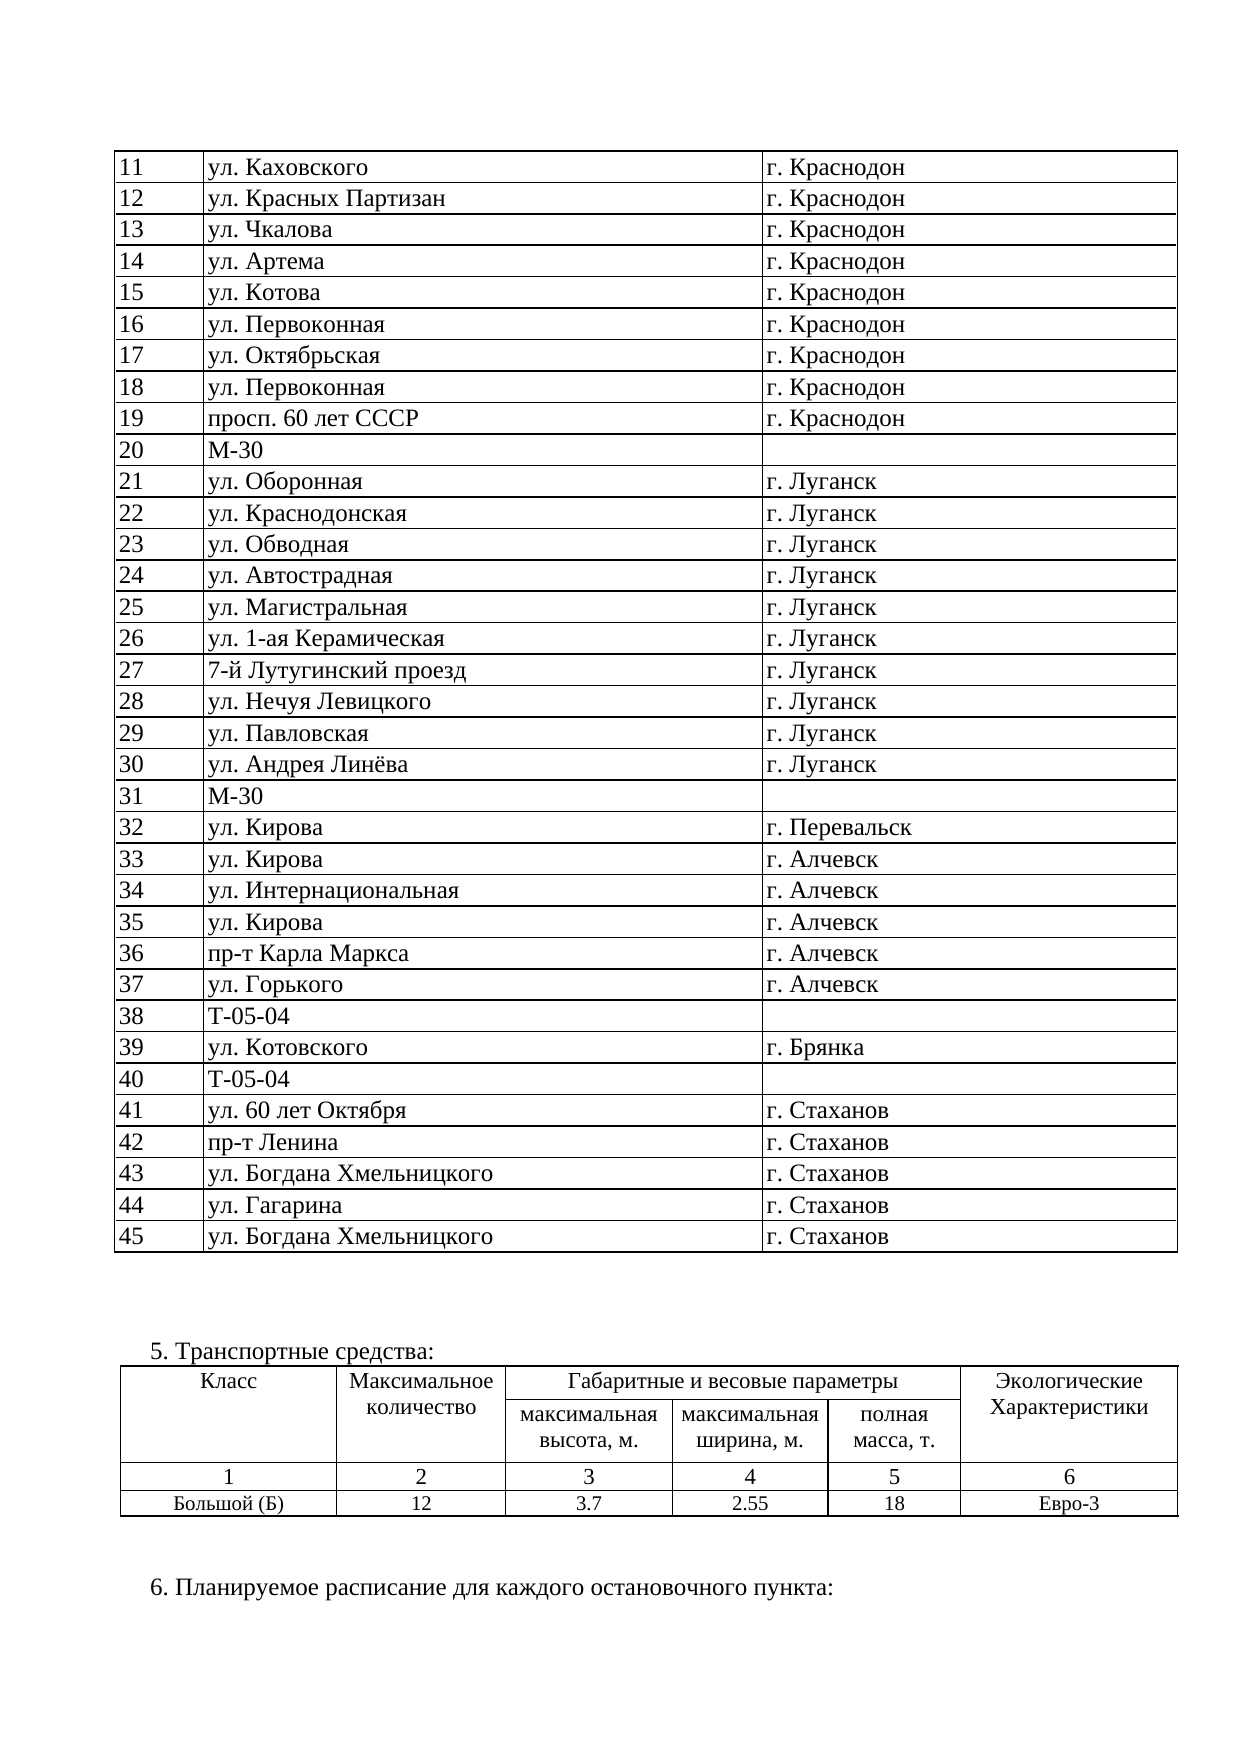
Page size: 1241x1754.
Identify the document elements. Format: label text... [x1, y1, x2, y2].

table_cell ул. Первоконная [204, 309, 762, 339]
table_cell 34 [115, 875, 203, 905]
table_cell 3.7 [506, 1491, 672, 1515]
table_cell г. Алчевск [763, 968, 1177, 999]
table_cell 38 [115, 1000, 203, 1031]
table_cell г. Стаханов [763, 1220, 1177, 1251]
table_cell ул. Артема [204, 246, 762, 276]
table_cell 12 [115, 183, 203, 213]
table_cell 43 [115, 1158, 203, 1188]
table_cell просп. 60 лет СССР [204, 403, 762, 433]
table_cell 11 [115, 152, 203, 181]
table_cell 2 [337, 1463, 505, 1490]
table_cell 41 [115, 1095, 203, 1125]
table_cell 20 [115, 434, 203, 464]
table_cell г. Луганск [763, 685, 1177, 716]
table_cell г. Краснодон [763, 307, 1177, 339]
table_cell Большой (Б) [121, 1491, 336, 1515]
table_cell 12 [337, 1491, 505, 1515]
table_cell 15 [115, 277, 203, 307]
table_cell 21 [115, 466, 203, 496]
table_cell г. Краснодон [763, 276, 1177, 307]
table_cell г. Краснодон [763, 370, 1177, 402]
table_cell 17 [115, 340, 203, 370]
table_cell 18 [829, 1491, 960, 1515]
table_cell ул. Кирова [204, 907, 762, 936]
table_cell 32 [115, 812, 203, 842]
table_cell 6 [961, 1463, 1177, 1490]
table_cell ул. Оборонная [204, 466, 762, 496]
table_cell ул. Краснодонская [204, 498, 762, 527]
table_cell 3 [506, 1463, 672, 1490]
table_cell 30 [115, 749, 203, 779]
table_cell Евро-3 [961, 1491, 1177, 1515]
table_cell 5 [829, 1463, 960, 1490]
table_cell г. Брянка [763, 1031, 1177, 1062]
table_cell 36 [115, 938, 203, 968]
table_cell г. Луганск [763, 496, 1177, 527]
table_cell 27 [115, 654, 203, 685]
table_cell 45 [115, 1221, 203, 1251]
table_cell г. Алчевск [763, 842, 1177, 873]
table_cell 19 [115, 403, 203, 433]
table_cell 26 [115, 623, 203, 653]
table_cell г. Луганск [763, 622, 1177, 653]
table_cell г. Краснодон [763, 181, 1177, 213]
table_cell 33 [115, 843, 203, 873]
table_cell ул. Красных Партизан [204, 183, 762, 213]
table_cell г. Луганск [763, 716, 1177, 748]
table_cell г. Луганск [763, 748, 1177, 779]
table_cell г. Алчевск [763, 936, 1177, 968]
table_cell 14 [115, 245, 203, 276]
table_cell г. Краснодон [763, 244, 1177, 276]
table_cell г. Луганск [763, 653, 1177, 685]
text 6. Планируемое расписание для каждого остановочного пункта: [150, 1572, 1090, 1601]
table_header Экологические Характеристики [961, 1367, 1177, 1462]
table_cell 18 [115, 371, 203, 402]
table_cell 22 [115, 497, 203, 527]
table_cell г. Луганск [763, 465, 1177, 496]
table_cell 2.55 [673, 1491, 827, 1515]
table_header Класс [121, 1367, 336, 1462]
table_cell ул. Гагарина [204, 1190, 762, 1219]
table_cell 39 [115, 1032, 203, 1062]
table_cell г. Стаханов [763, 1094, 1177, 1125]
table_cell 35 [115, 906, 203, 936]
table_cell [763, 999, 1177, 1031]
table_cell ул. 60 лет Октября [204, 1095, 762, 1125]
table_cell ул. Богдана Хмельницкого [204, 1158, 762, 1188]
table_cell ул. Обводная [204, 529, 762, 559]
table_cell г. Стаханов [763, 1157, 1177, 1188]
table_cell 16 [115, 308, 203, 339]
table_cell Т-05-04 [204, 1001, 762, 1031]
table_cell ул. Октябрьская [204, 340, 762, 370]
table_cell г. Краснодон [763, 402, 1177, 433]
table_cell ул. Чкалова [204, 215, 762, 244]
table_cell ул. Автострадная [204, 561, 762, 590]
table_cell 37 [115, 969, 203, 999]
table_cell [763, 779, 1177, 811]
table_cell ул. Павловская [204, 718, 762, 748]
table_header Габаритные и весовые параметры [506, 1367, 960, 1398]
table_cell максимальная высота, м. [506, 1400, 672, 1462]
table_cell г. Алчевск [763, 874, 1177, 905]
table_cell пр-т Ленина [204, 1127, 762, 1157]
table_cell г. Луганск [763, 559, 1177, 590]
table_cell г. Стаханов [763, 1188, 1177, 1219]
text 5. Транспортные средства: [150, 1336, 1090, 1365]
table_cell г. Краснодон [763, 213, 1177, 244]
table_cell [763, 433, 1177, 464]
table_cell М-30 [204, 435, 762, 464]
table_cell 7-й Лутугинский проезд [204, 655, 762, 685]
table_cell ул. Котовского [204, 1032, 762, 1062]
table_cell ул. Каховского [204, 152, 762, 181]
table_cell 1 [121, 1463, 336, 1490]
table_cell 40 [115, 1063, 203, 1094]
table_cell ул. Богдана Хмельницкого [204, 1221, 762, 1251]
table_cell ул. Нечуя Левицкого [204, 686, 762, 716]
table_cell [763, 1062, 1177, 1094]
table_cell пр-т Карла Маркса [204, 938, 762, 968]
table_cell ул. Интернациональная [204, 875, 762, 905]
table_cell ул. Горького [204, 970, 762, 999]
table_cell 29 [115, 717, 203, 748]
table_cell 44 [115, 1189, 203, 1219]
table_cell М-30 [204, 781, 762, 811]
table_cell г. Краснодон [763, 339, 1177, 370]
table_cell г. Луганск [763, 590, 1177, 622]
table_cell ул. 1-ая Керамическая [204, 623, 762, 653]
table_cell 24 [115, 560, 203, 590]
table_cell 4 [673, 1463, 827, 1490]
table_cell Т-05-04 [204, 1064, 762, 1094]
table_header Максимальное количество [337, 1367, 505, 1462]
table_cell г. Стаханов [763, 1125, 1177, 1157]
table_cell 25 [115, 591, 203, 622]
table_cell ул. Первоконная [204, 372, 762, 402]
table_cell ул. Котова [204, 277, 762, 307]
table_cell г. Краснодон [763, 152, 1177, 181]
table_cell полная масса, т. [829, 1400, 960, 1462]
table_cell 28 [115, 686, 203, 716]
table_cell ул. Магистральная [204, 592, 762, 622]
table_cell ул. Андрея Линёва [204, 749, 762, 779]
table_cell г. Алчевск [763, 905, 1177, 936]
table_cell 31 [115, 780, 203, 811]
table_cell максимальная ширина, м. [673, 1400, 827, 1462]
table_cell 13 [115, 214, 203, 244]
table_cell ул. Кирова [204, 812, 762, 842]
table_cell 42 [115, 1126, 203, 1157]
table_cell 23 [115, 529, 203, 559]
table_cell г. Перевальск [763, 811, 1177, 842]
table_cell г. Луганск [763, 528, 1177, 559]
table_cell ул. Кирова [204, 844, 762, 873]
